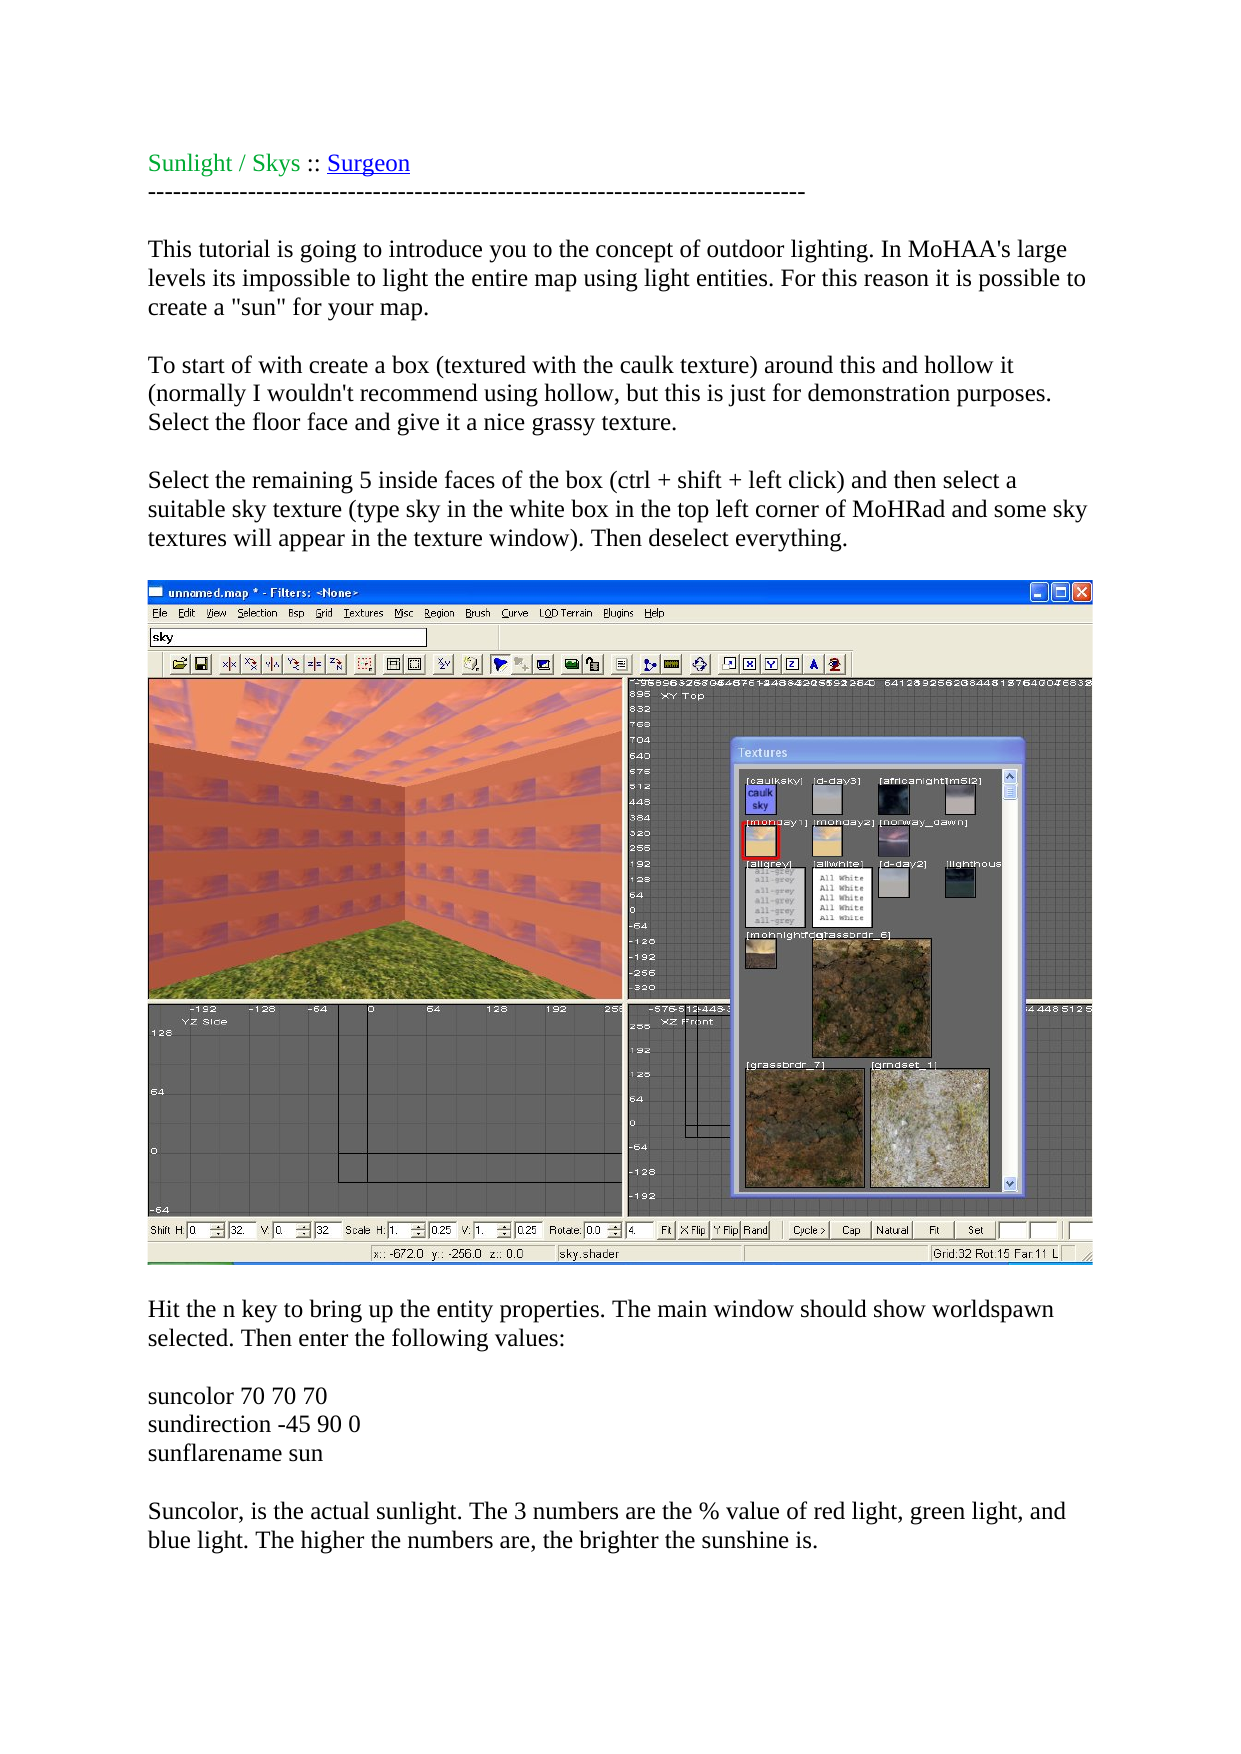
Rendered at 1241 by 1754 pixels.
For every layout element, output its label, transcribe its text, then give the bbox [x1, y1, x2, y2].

text This tutorial is going to introduce you to the concept of outdoor lighting. In MoHAA's large levels its impossible to light the entire map using light entities. For this reason it is possible to create a "sun" for your map. [148, 234, 1093, 321]
text Sunlight / Skys :: Surgeon ------------------------------------------------------------------------------- [148, 148, 1093, 205]
text To start of with create a box (textured with the caulk texture) around this and hollow it (normally I wouldn't recommend using hollow, but this is just for demonstration purposes. Select the floor face and give it a nice grassy texture. [148, 350, 1093, 436]
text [148, 1496, 1093, 1582]
picture [147, 580, 1093, 1265]
text suncolor 70 70 70 sundirection -45 90 0 sunflarename sun [148, 1381, 1093, 1467]
text Hit the n key to bring up the entity properties. The main window should show worldspawn selected. Then enter the following values: [148, 1294, 1093, 1352]
text Select the remaining 5 inside faces of the box (ctrl + shift + left click) and then select a suitable sky texture (type sky in the white box in the top left corner of MoHRad and some sky textures will appear in the texture window). Then deselect everything. [148, 465, 1093, 551]
